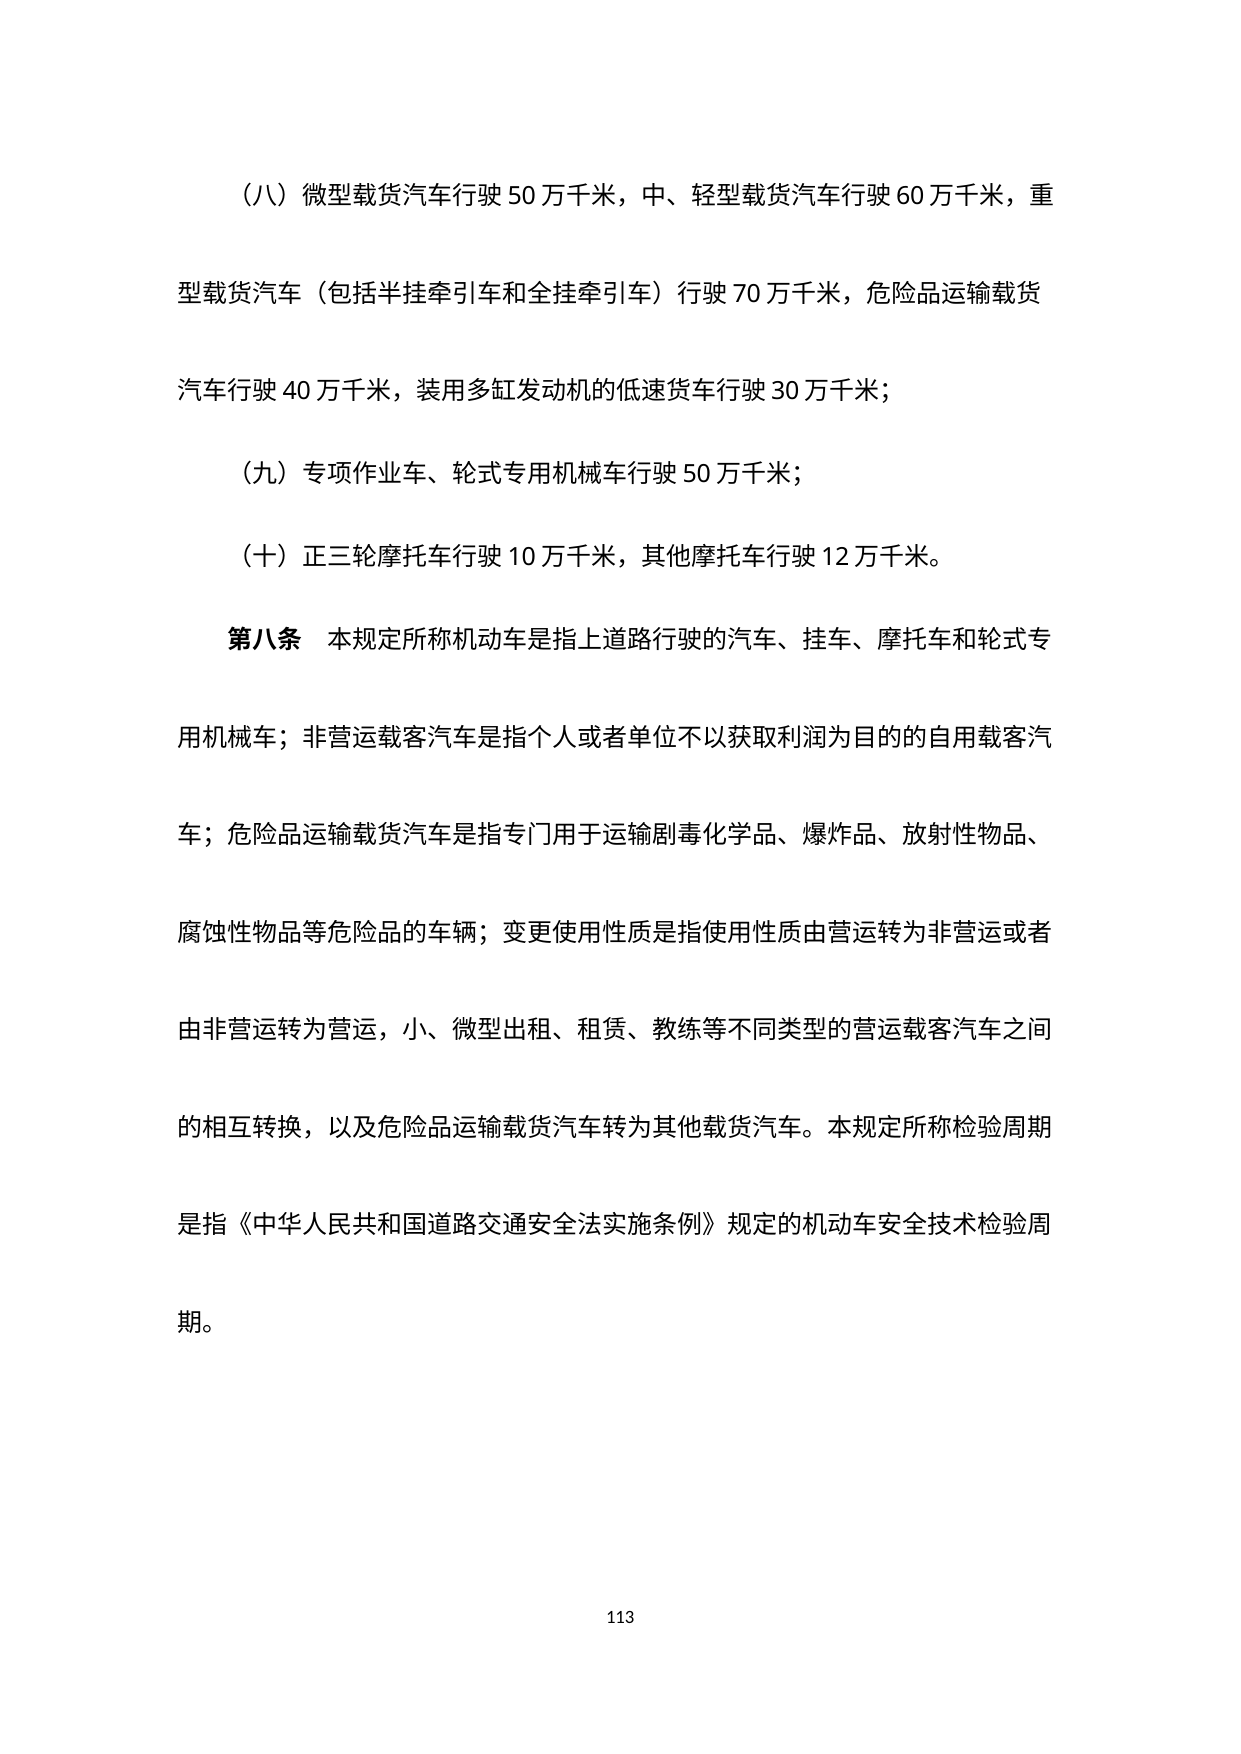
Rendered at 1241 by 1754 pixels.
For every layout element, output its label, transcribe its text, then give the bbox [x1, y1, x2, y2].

text （九）专项作业车、轮式专用机械车行驶50万千米； [177, 439, 1063, 504]
text （八）微型载货汽车行驶50万千米，中、轻型载货汽车行驶60万千米，重型载货汽车（包括半挂牵引车和全挂牵引车）行驶70万千米，危险品运输载货汽车行驶40万千米，装用多缸发动机的低速货车行驶30万千米； [177, 161, 1063, 421]
text 第八条 本规定所称机动车是指上道路行驶的汽车、挂车、摩托车和轮式专用机械车；非营运载客汽车是指个人或者单位不以获取利润为目的的自用载客汽车；危险品运输载货汽车是指专门用于运输剧毒化学品、爆炸品、放射性物品、腐蚀性物品等危险品的车辆；变更使用性质是指使用性质由营运转为非营运或者由非营运转为营运，小、微型出租、租赁、教练等不同类型的营运载客汽车之间的相互转换，以及危险品运输载货汽车转为其他载货汽车。本规定所称检验周期是指《中华人民共和国道路交通安全法实施条例》规定的机动车安全技术检验周期。 [177, 606, 1063, 1353]
text （十）正三轮摩托车行驶10万千米，其他摩托车行驶12万千米。 [177, 522, 1063, 587]
